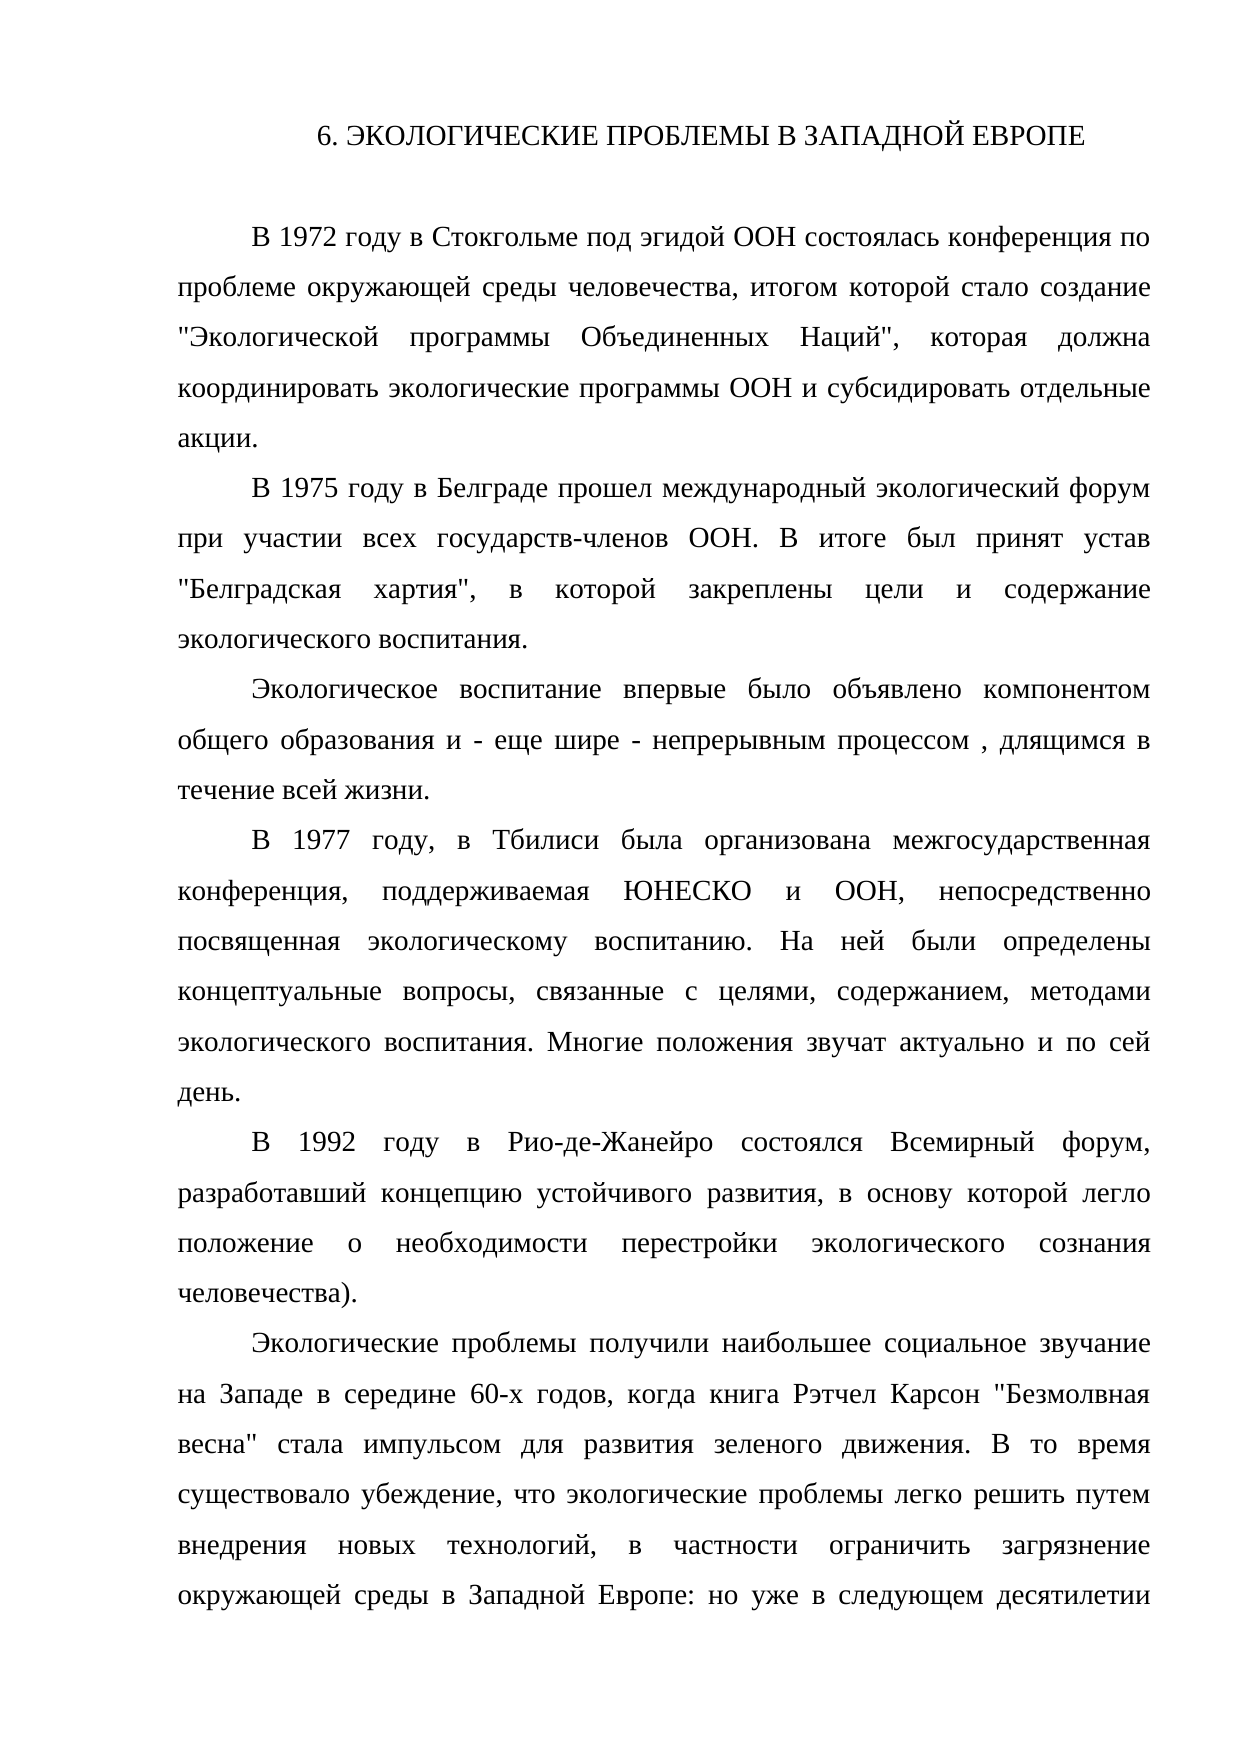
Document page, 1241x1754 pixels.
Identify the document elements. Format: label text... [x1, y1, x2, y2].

text В 1977 году, в Тбилиси была организована межгосударственная конференция, поддерживаемая ЮНЕСКО и ООН, непосредственно посвященная экологическому воспитанию. На ней были определены концептуальные вопросы, связанные с целями, содержанием, методами экологического воспитания. Многие положения звучат актуально и по сей день. [177, 822, 1152, 1108]
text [177, 1326, 1152, 1611]
text В 1992 году в Рио-де-Жанейро состоялся Всемирный форум, разработавший концепцию устойчивого развития, в основу которой легло положение о необходимости перестройки экологического сознания человечества). [177, 1124, 1152, 1309]
text В 1975 году в Белграде прошел международный экологический форум при участии всех государств-членов ООН. В итоге был принят устав "Белградская хартия", в которой закреплены цели и содержание экологического воспитания. [177, 470, 1152, 655]
text Экологическое воспитание впервые было объявлено компонентом общего образования и - еще шире - непрерывным процессом , длящимся в течение всей жизни. [177, 672, 1152, 806]
text 6. ЭКОЛОГИЧЕСКИЕ ПРОБЛЕМЫ В ЗАПАДНОЙ ЕВРОПЕ [177, 118, 1152, 152]
text В 1972 году в Стокгольме под эгидой ООН состоялась конференция по проблеме окружающей среды человечества, итогом которой стало создание "Экологической программы Объединенных Наций", которая должна координировать экологические программы ООН и субсидировать отдельные акции. [177, 219, 1152, 453]
